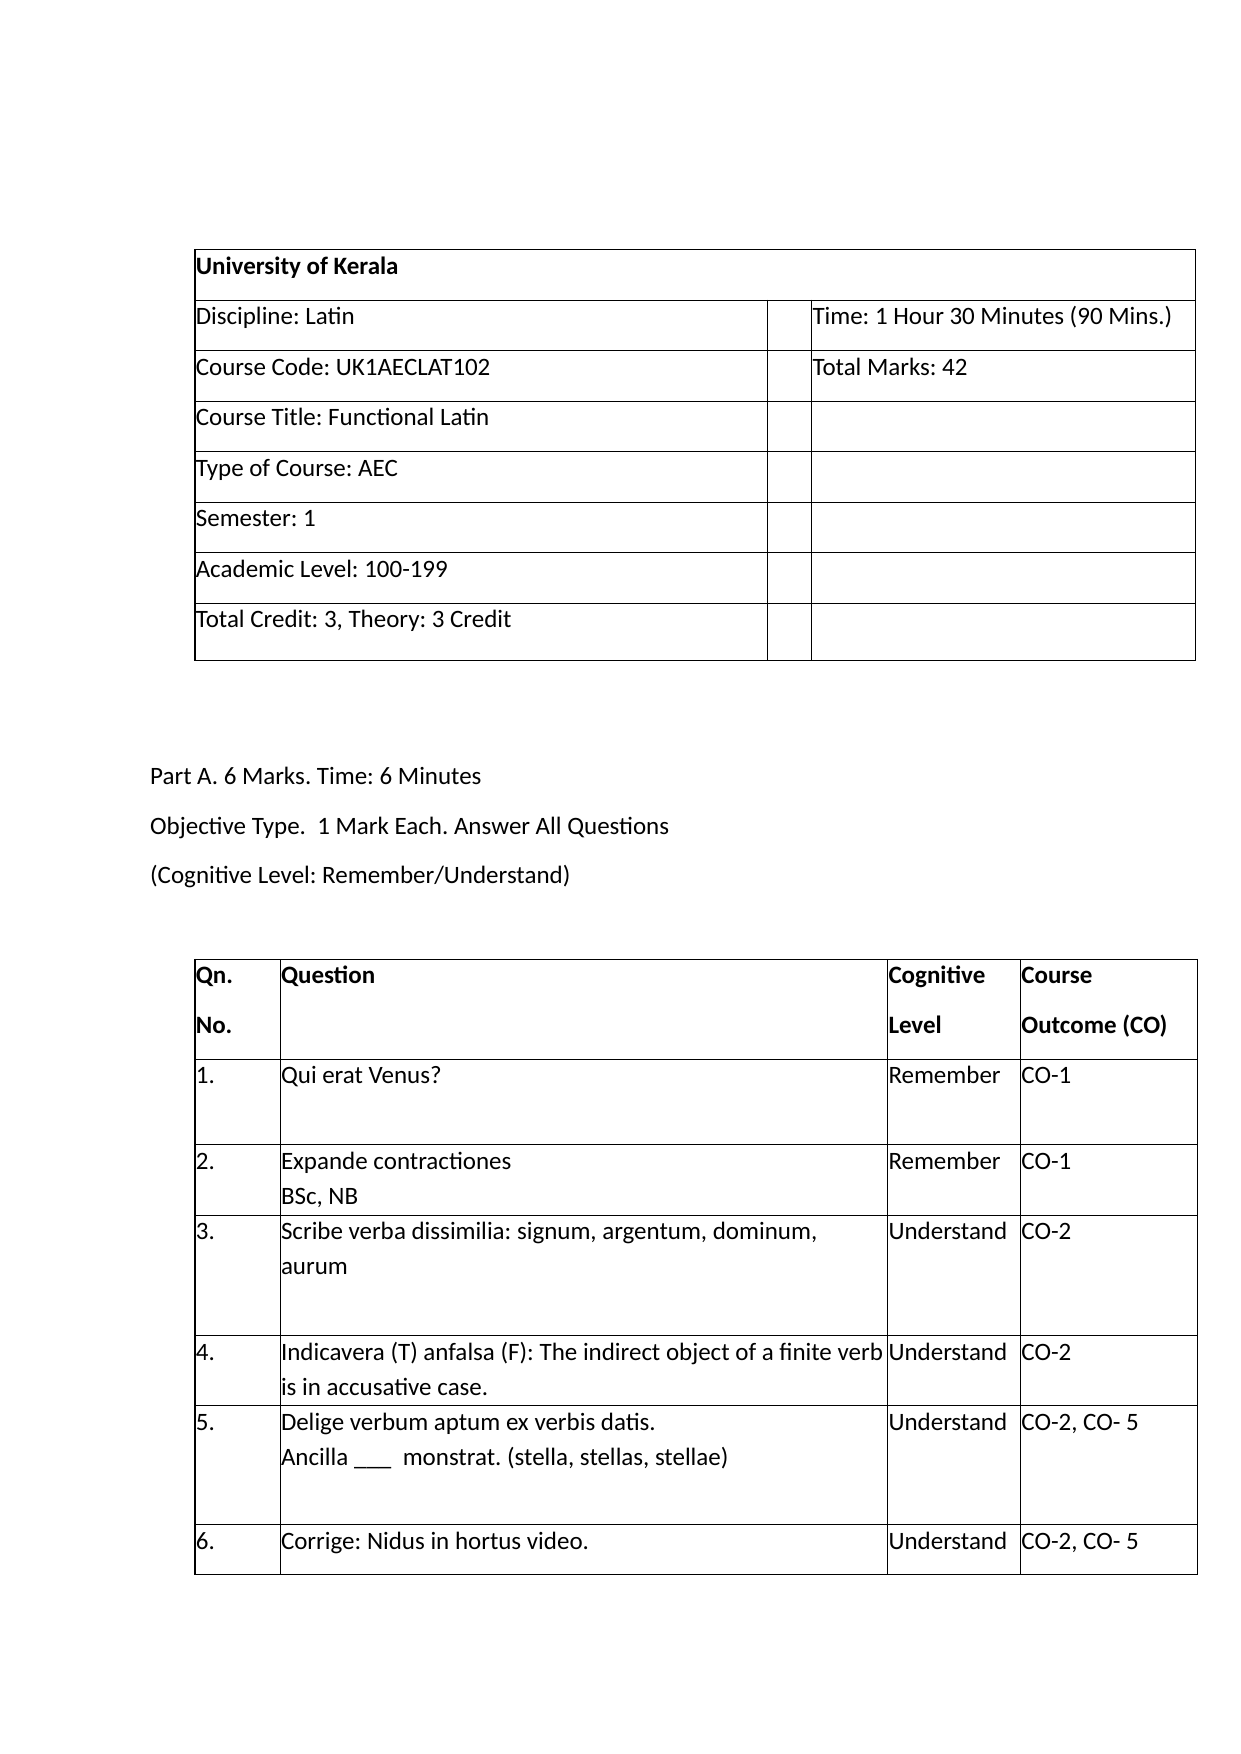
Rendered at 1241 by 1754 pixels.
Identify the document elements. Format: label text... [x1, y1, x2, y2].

text Part A. 6 Marks. Time: 6 Minutes [150, 760, 1090, 791]
table_cell CO-2 [1021, 1336, 1197, 1405]
table_cell Academic Level: 100-199 [196, 553, 767, 603]
table_header Question [281, 960, 887, 1058]
table_header Qn. No. [196, 960, 280, 1058]
table_cell CO-2, CO- 5 [1021, 1525, 1197, 1574]
table_cell Remember [888, 1060, 1020, 1144]
table_cell Corrige: Nidus in hortus video. [281, 1525, 887, 1574]
table_cell [768, 301, 811, 350]
table_cell [812, 503, 1195, 552]
table_cell 3. [196, 1216, 280, 1335]
table_cell 1. [196, 1060, 280, 1144]
table_cell Understand [888, 1336, 1020, 1405]
table_cell Indicavera (T) anfalsa (F): The indirect object of a finite verb is in accusative case. [281, 1336, 887, 1405]
table_cell Scribe verba dissimilia: signum, argentum, dominum, aurum [281, 1216, 887, 1335]
table_cell Remember [888, 1145, 1020, 1214]
table_cell [768, 604, 811, 660]
table_cell Discipline: Latin [196, 301, 767, 350]
table_cell Understand [888, 1216, 1020, 1335]
table_cell [812, 553, 1195, 603]
table_cell [768, 351, 811, 401]
table_cell Course Title: Functional Latin [196, 402, 767, 451]
table_cell Qui erat Venus? [281, 1060, 887, 1144]
table_cell Total Marks: 42 [812, 351, 1195, 401]
table_cell Delige verbum aptum ex verbis datis. Ancilla ___ monstrat. (stella, stellas, stellae) [281, 1406, 887, 1524]
table_cell 5. [196, 1406, 280, 1524]
table_cell Expande contractiones BSc, NB [281, 1145, 887, 1214]
table_cell [768, 553, 811, 603]
table_cell [812, 452, 1195, 502]
table_header Course Outcome (CO) [1021, 960, 1197, 1058]
table_cell 6. [196, 1525, 280, 1574]
table_cell [768, 503, 811, 552]
table_cell Course Code: UK1AECLAT102 [196, 351, 767, 401]
table_header Cognitive Level [888, 960, 1020, 1058]
table_cell [812, 402, 1195, 451]
table_cell [768, 402, 811, 451]
table_cell CO-2, CO- 5 [1021, 1406, 1197, 1524]
table_cell CO-1 [1021, 1060, 1197, 1144]
table_cell Understand [888, 1525, 1020, 1574]
table_cell CO-2 [1021, 1216, 1197, 1335]
table_cell 4. [196, 1336, 280, 1405]
table_header University of Kerala [196, 250, 1195, 299]
table_cell Semester: 1 [196, 503, 767, 552]
text (Cognitive Level: Remember/Understand) [150, 859, 1090, 890]
text Objective Type. 1 Mark Each. Answer All Questions [150, 810, 1090, 840]
table_cell Type of Course: AEC [196, 452, 767, 502]
table_cell Time: 1 Hour 30 Minutes (90 Mins.) [812, 301, 1195, 350]
table_cell Understand [888, 1406, 1020, 1524]
table_cell [812, 604, 1195, 660]
table_cell Total Credit: 3, Theory: 3 Credit [196, 604, 767, 660]
table_cell [768, 452, 811, 502]
table_cell CO-1 [1021, 1145, 1197, 1214]
table_cell 2. [196, 1145, 280, 1214]
